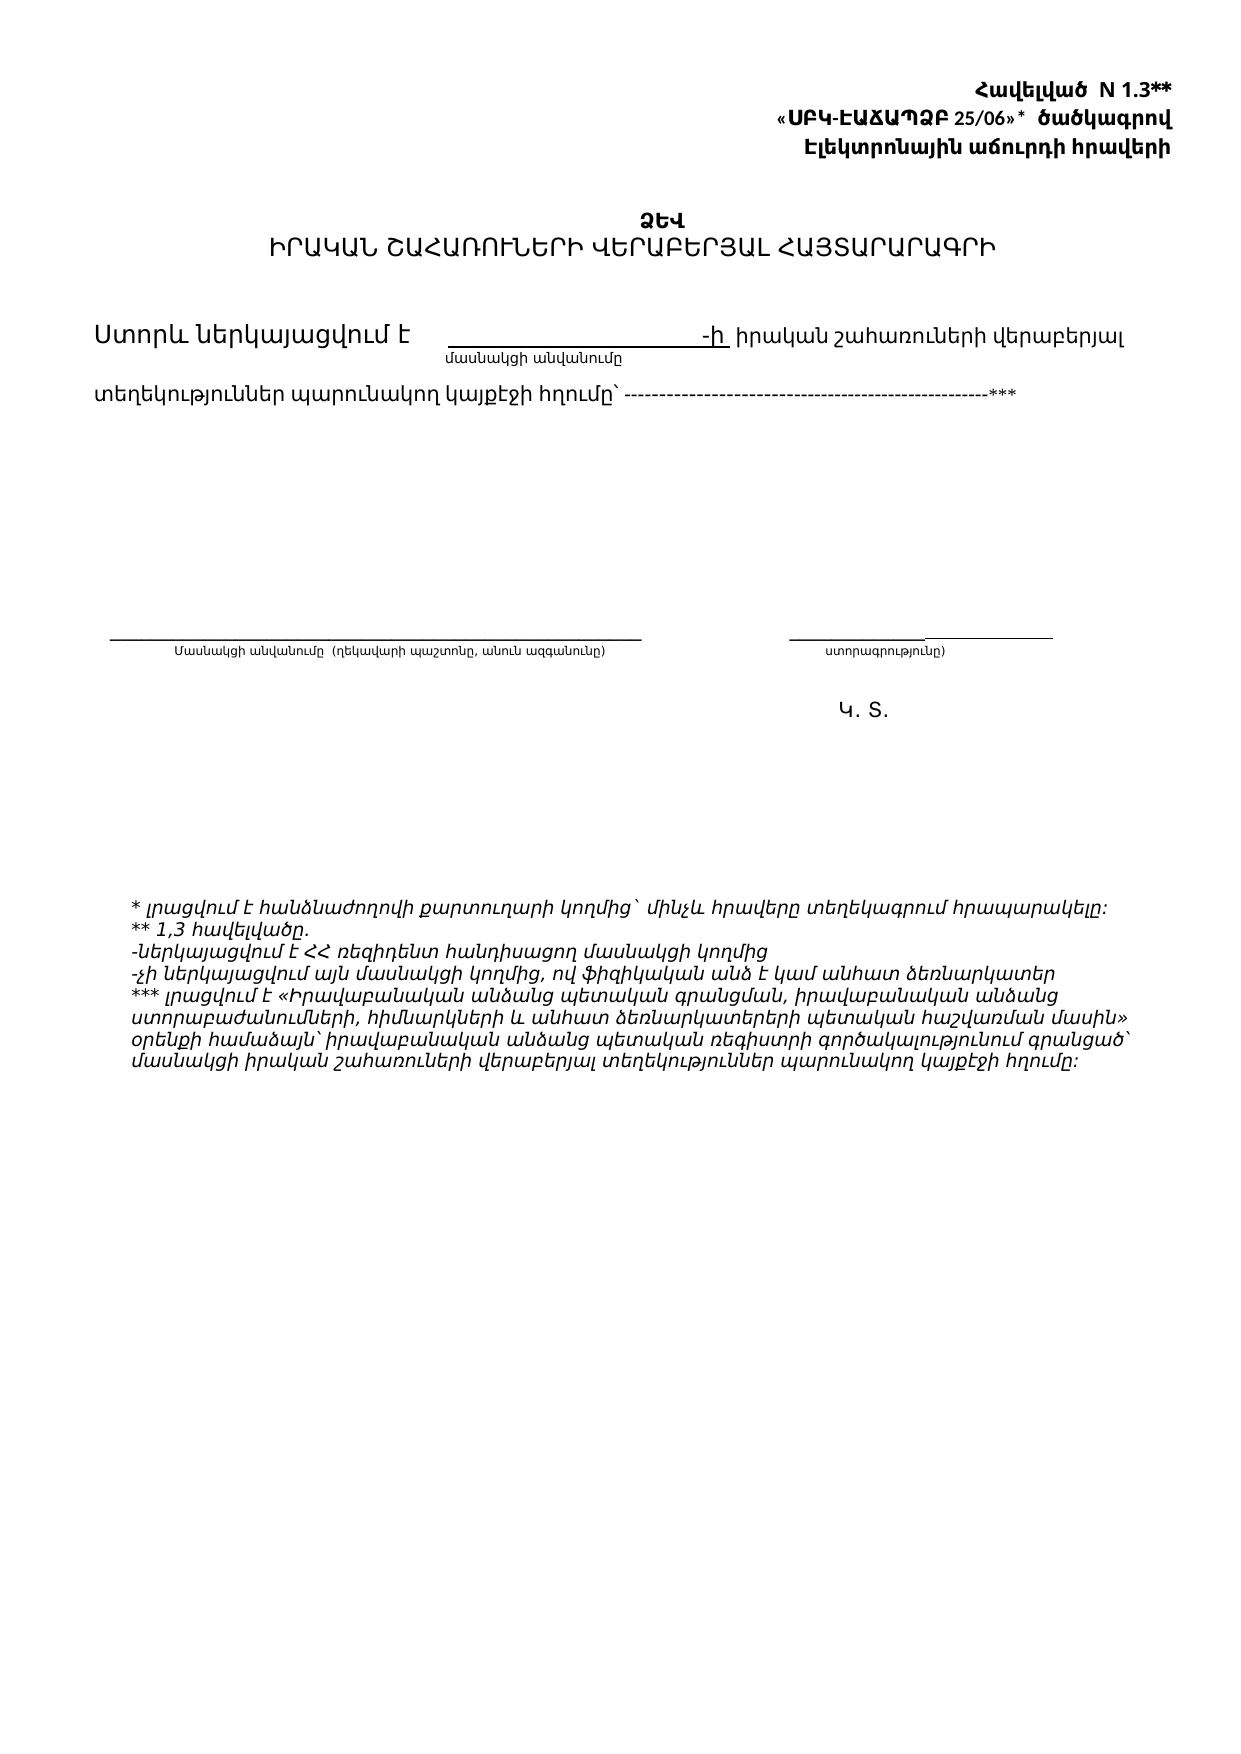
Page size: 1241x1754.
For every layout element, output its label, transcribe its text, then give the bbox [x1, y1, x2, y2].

text ___________________________________________________ _____________ Մասնակցի անվանումը (ղեկավարի պաշտոնը, անուն ազգանունը) ստորագրությունը) [94, 617, 1171, 669]
text ** 1,3 հավելվածը․ [131, 919, 1171, 941]
text -չի ներկայացվում այն մասնակցի կողմից, ով ֆիզիկական անձ է կամ անհատ ձեռնարկատեր [131, 963, 1171, 985]
text տեղեկություններ պարունակող կայքէջի հղումը՝ ----------------------------------------------------*** [94, 379, 1171, 408]
text * լրացվում է հանձնաժողովի քարտուղարի կողմից` մինչև հրավերը տեղեկագրում հրապարակելը: [131, 897, 1171, 919]
text Էլեկտրոնային աճուրդի հրավերի [94, 132, 1171, 160]
text *** լրացվում է «Իրավաբանական անձանց պետական գրանցման, իրավաբանական անձանց ստորաբաժանումների, հիմնարկների և անհատ ձեռնարկատերերի պետական հաշվառման մասին» օրենքի համաձայն՝ իրավաբանական անձանց պետական ռեգիստրի գործակալությունում գրանցած՝ մասնակցի իրական շահառուների վերաբերյալ տեղեկություններ պարունակող կայքէջի հղումը: [131, 985, 1171, 1072]
text «ՍԲԿ-ԷԱՃԱՊՁԲ 25/06»* ծածկագրով [94, 103, 1171, 132]
text մասնակցի անվանումը [94, 350, 1171, 379]
text -ներկայացվում է ՀՀ ռեզիդենտ հանդիսացող մասնակցի կողմից [131, 941, 1171, 963]
text ՁԵՎ [94, 209, 1171, 233]
text Կ. Տ. [94, 698, 1171, 722]
text ԻՐԱԿԱՆ ՇԱՀԱՌՈՒՆԵՐԻ ՎԵՐԱԲԵՐՅԱԼ ՀԱՅՏԱՐԱՐԱԳՐԻ [94, 233, 1171, 262]
text Ստորև ներկայացվում է -ի իրական շահառուների վերաբերյալ [94, 321, 1171, 350]
text Հավելված N 1.3** [94, 75, 1171, 103]
